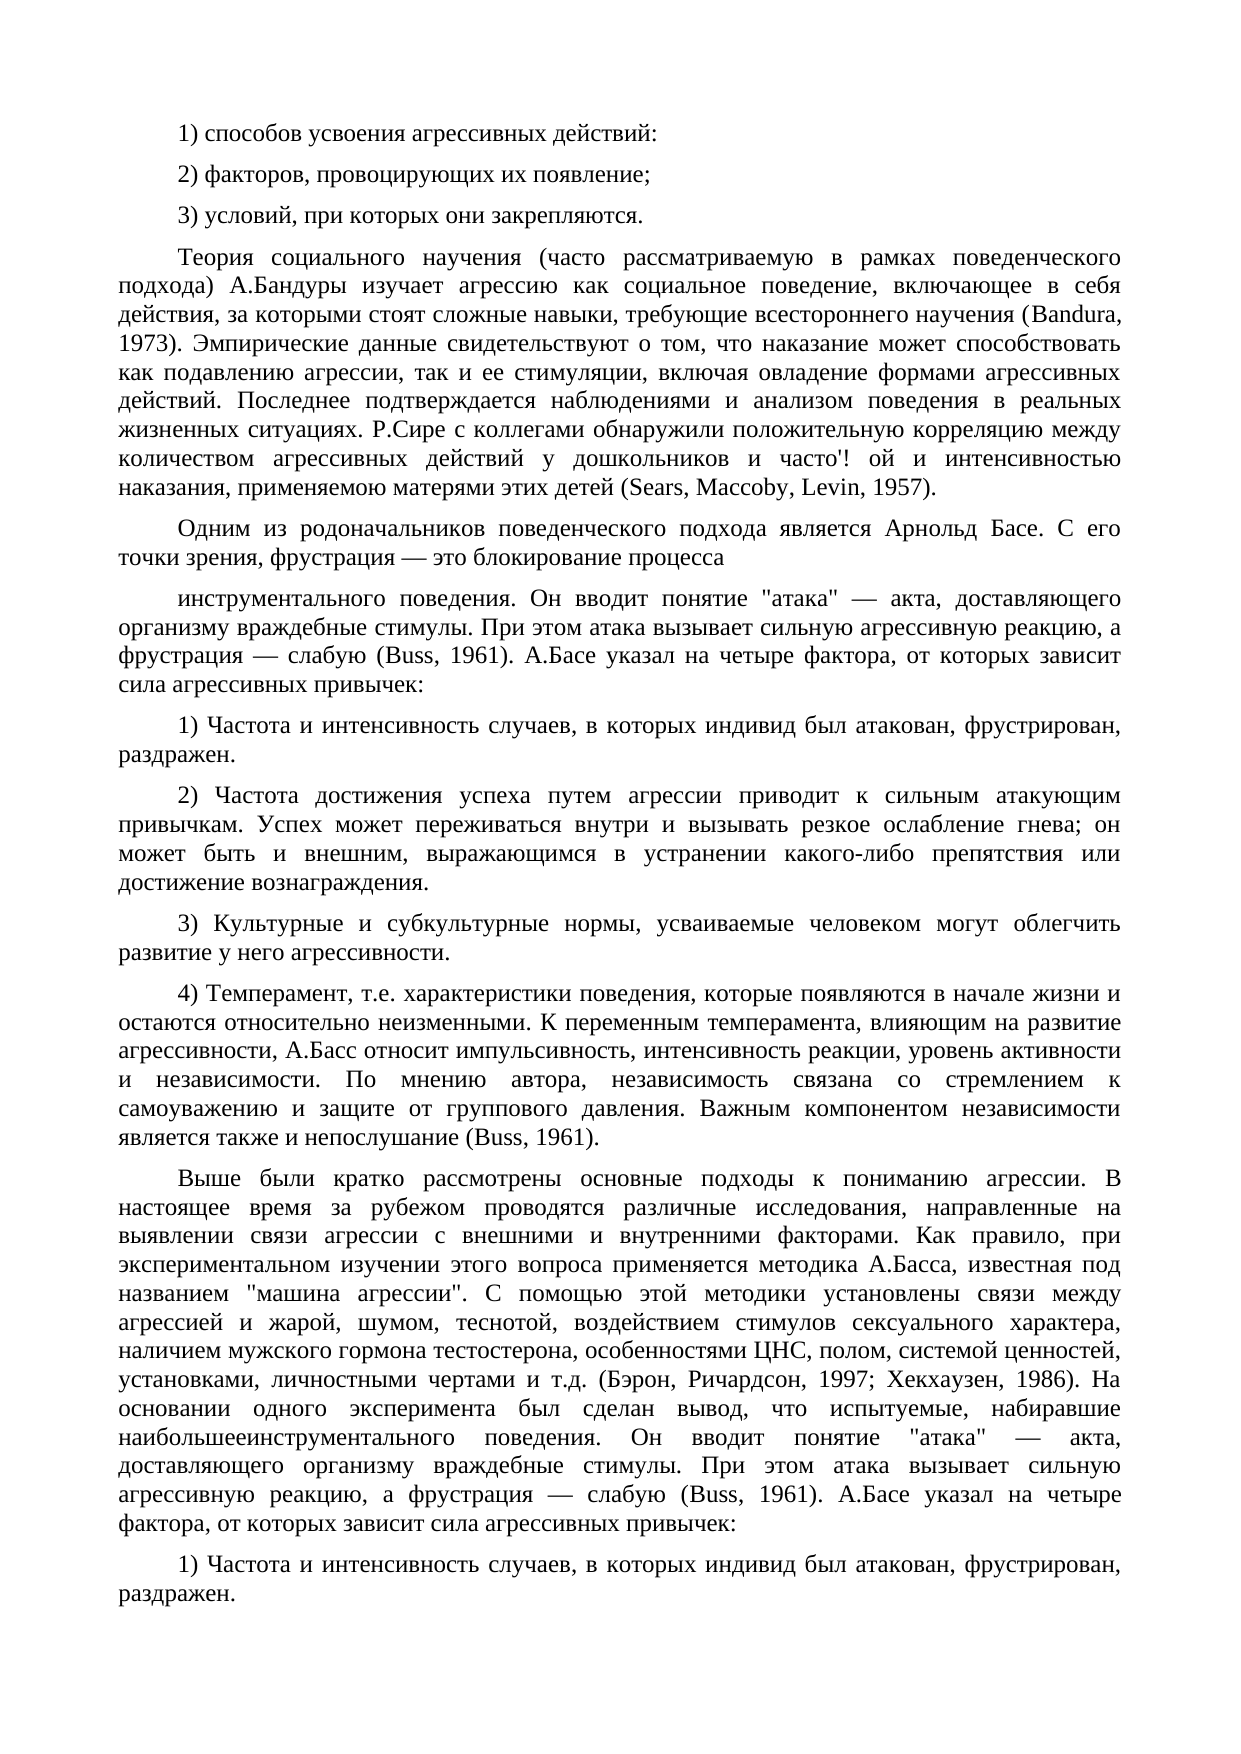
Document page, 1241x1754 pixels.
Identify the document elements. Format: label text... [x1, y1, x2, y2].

text 3) условий, при которых они закрепляются. [118, 201, 1122, 229]
text 1) Частота и интенсивность случаев, в которых индивид был атакован, фрустрирован, раздражен. [118, 711, 1122, 768]
text 3) Культурные и субкультурные нормы, усваиваемые человеком могут облегчить развитие у него агрессивности. [118, 908, 1122, 966]
text 4) Темперамент, т.е. характеристики поведения, которые появляются в начале жизни и остаются относительно неизменными. К переменным темперамента, влияющим на развитие агрессивности, А.Басс относит импульсивность, интенсивность реакции, уровень активности и независимости. По мнению автора, независимость связана со стремлением к самоуважению и защите от группового давления. Важным компонентом независимости является также и непослушание (Buss, 1961). [118, 978, 1122, 1151]
text Теория социального научения (часто рассматриваемую в рамках поведенческого подхода) А.Бандуры изучает агрессию как социальное поведение, включающее в себя действия, за которыми стоят сложные навыки, требующие всестороннего научения (Bandura, 1973). Эмпирические данные свидетельствуют о том, что наказание может способствовать как подавлению агрессии, так и ее стимуляции, включая овладение формами агрессивных действий. Последнее подтверждается наблюдениями и анализом поведения в реальных жизненных ситуациях. Р.Сире с коллегами обнаружили положительную корреляцию между количеством агрессивных действий у дошкольников и часто'! ой и интенсивностью наказания, применяемою матерями этих детей (Sears, Maccoby, Levin, 1957). [118, 242, 1122, 501]
text инструментального поведения. Он вводит понятие "атака" — акта, доставляющего организму враждебные стимулы. При этом атака вызывает сильную агрессивную реакцию, а фрустрация — слабую (Buss, 1961). А.Басе указал на четыре фактора, от которых зависит сила агрессивных привычек: [118, 583, 1122, 698]
text Одним из родоначальников поведенческого подхода является Арнольд Басе. С его точки зрения, фрустрация — это блокирование процесса [118, 513, 1122, 571]
text 1) способов усвоения агрессивных действий: [118, 118, 1122, 147]
text 2) факторов, провоцирующих их появление; [118, 159, 1122, 188]
text 1) Частота и интенсивность случаев, в которых индивид был атакован, фрустрирован, раздражен. [118, 1549, 1122, 1607]
text 2) Частота достижения успеха путем агрессии приводит к сильным атакующим привычкам. Успех может переживаться внутри и вызывать резкое ослабление гнева; он может быть и внешним, выражающимся в устранении какого-либо препятствия или достижение вознаграждения. [118, 781, 1122, 896]
